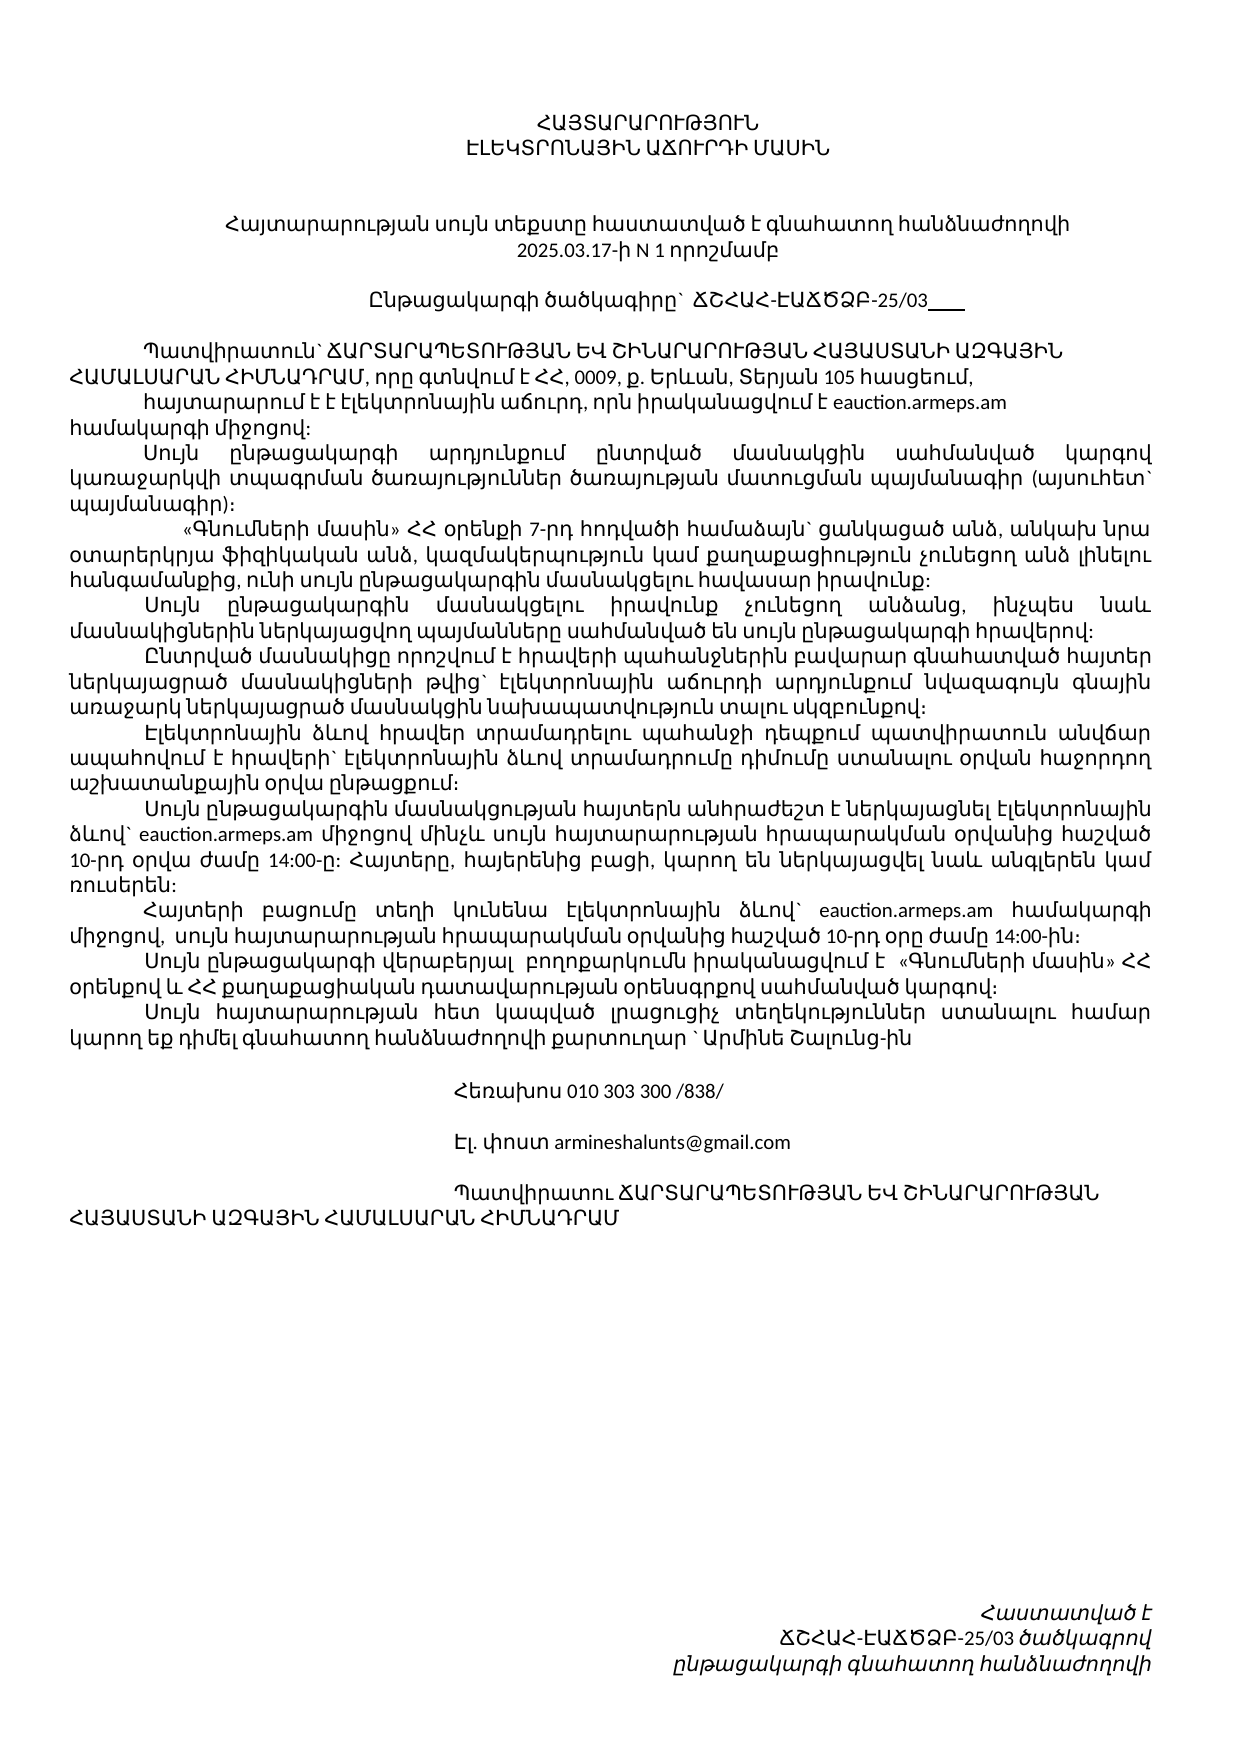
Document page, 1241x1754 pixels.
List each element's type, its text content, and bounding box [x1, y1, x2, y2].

text Էլեկտրոնային ձևով հրավեր տրամադրելու պահանջի դեպքում պատվիրատուն անվճար ապահովում է հրավերի` էլեկտրոնային ձևով տրամադրումը դիմումը ստանալու օրվան հաջորդող աշխատանքային օրվա ընթացքում։ [69, 720, 1152, 796]
text 2025.03.17 -ի N 1 որոշմամբ [69, 237, 1152, 262]
text Ընթացակարգի ծածկագիրը` ՃՇՀԱՀ-ԷԱՃԾՁԲ-25/03 [69, 288, 1152, 313]
text Սույն ընթացակարգին մասնակցության հայտերն անհրաժեշտ է ներկայացնել էլեկտրոնային ձևով` eauction.armeps.am միջոցով մինչև սույն հայտարարության հրապարակման օրվանից հաշված 10-րդ օրվա ժամը 14:00-ը: Հայտերը, հայերենից բացի, կարող են ներկայացվել նաև անգլերեն կամ ռուսերեն: [69, 796, 1152, 898]
text ՀԱՅՏԱՐԱՐՈՒԹՅՈՒՆ [69, 110, 1152, 135]
text ընթացակարգի գնահատող հանձնաժողովի [69, 1651, 1152, 1676]
text Սույն հայտարարության հետ կապված լրացուցիչ տեղեկություններ ստանալու համար կարող եք դիմել գնահատող հանձնաժողովի քարտուղար ` Արմինե Շալունց-ին [69, 999, 1152, 1050]
text Սույն ընթացակարգի վերաբերյալ բողոքարկումն իրականացվում է «Գնումների մասին» ՀՀ օրենքով և ՀՀ քաղաքացիական դատավարության օրենսգրքով սահմանված կարգով։ [69, 948, 1152, 999]
text Պատվիրատուն` ՃԱՐՏԱՐԱՊԵՏՈՒԹՅԱՆ ԵՎ ՇԻՆԱՐԱՐՈՒԹՅԱՆ ՀԱՅԱՍՏԱՆԻ ԱԶԳԱՅԻՆ ՀԱՄԱԼՍԱՐԱՆ ՀԻՄՆԱԴՐԱՄ, որը գտնվում է ՀՀ, 0009, ք. Երևան, Տերյան 105 հասցեում, [69, 338, 1152, 389]
text Պատվիրատու ՃԱՐՏԱՐԱՊԵՏՈՒԹՅԱՆ ԵՎ ՇԻՆԱՐԱՐՈՒԹՅԱՆ ՀԱՅԱՍՏԱՆԻ ԱԶԳԱՅԻՆ ՀԱՄԱԼՍԱՐԱՆ ՀԻՄՆԱԴՐԱՄ [69, 1180, 1152, 1231]
text ՃՇՀԱՀ-ԷԱՃԾՁԲ-25/03 ծածկագրով [69, 1625, 1152, 1651]
text Ընտրված մասնակիցը որոշվում է հրավերի պահանջներին բավարար գնահատված հայտեր ներկայացրած մասնակիցների թվից` էլեկտրոնային աճուրդի արդյունքում նվազագույն գնային առաջարկ ներկայացրած մասնակցին նախապատվություն տալու սկզբունքով։ [69, 643, 1152, 720]
text Էլ. փոստ armineshalunts@gmail.com [69, 1129, 1152, 1155]
text Սույն ընթացակարգին մասնակցելու իրավունք չունեցող անձանց, ինչպես նաև մասնակիցներին ներկայացվող պայմանները սահմանված են սույն ընթացակարգի հրավերով: [69, 593, 1152, 643]
text Հեռախոս 010 303 300 /838/ [69, 1078, 1152, 1104]
text հայտարարում է է էլեկտրոնային աճուրդ, որն իրականացվում է eauction.armeps.am համակարգի միջոցով: [69, 389, 1152, 440]
text Հայտերի բացումը տեղի կունենա էլեկտրոնային ձևով` eauction.armeps.am համակարգի միջոցով, սույն հայտարարության հրապարակման օրվանից հաշված 10-րդ օրը ժամը 14:00-ին։ [69, 898, 1152, 948]
text Հայտարարության սույն տեքստը հաստատված է գնահատող հանձնաժողովի [69, 211, 1152, 237]
text «Գնումների մասին» ՀՀ օրենքի 7-րդ հոդվածի համաձայն` ցանկացած անձ, անկախ նրա օտարերկրյա ֆիզիկական անձ, կազմակերպություն կամ քաղաքացիություն չունեցող անձ լինելու հանգամանքից, ունի սույն ընթացակարգին մասնակցելու հավասար իրավունք: [69, 516, 1152, 593]
text ԷԼԵԿՏՐՈՆԱՅԻՆ ԱՃՈՒՐԴԻ ՄԱՍԻՆ [69, 135, 1152, 161]
text Սույն ընթացակարգի արդյունքում ընտրված մասնակցին սահմանված կարգով կառաջարկվի տպագրման ծառայություններ ծառայության մատուցման պայմանագիր (այսուհետ` պայմանագիր)։ [69, 440, 1152, 516]
text Հաստատված է [69, 1600, 1152, 1625]
